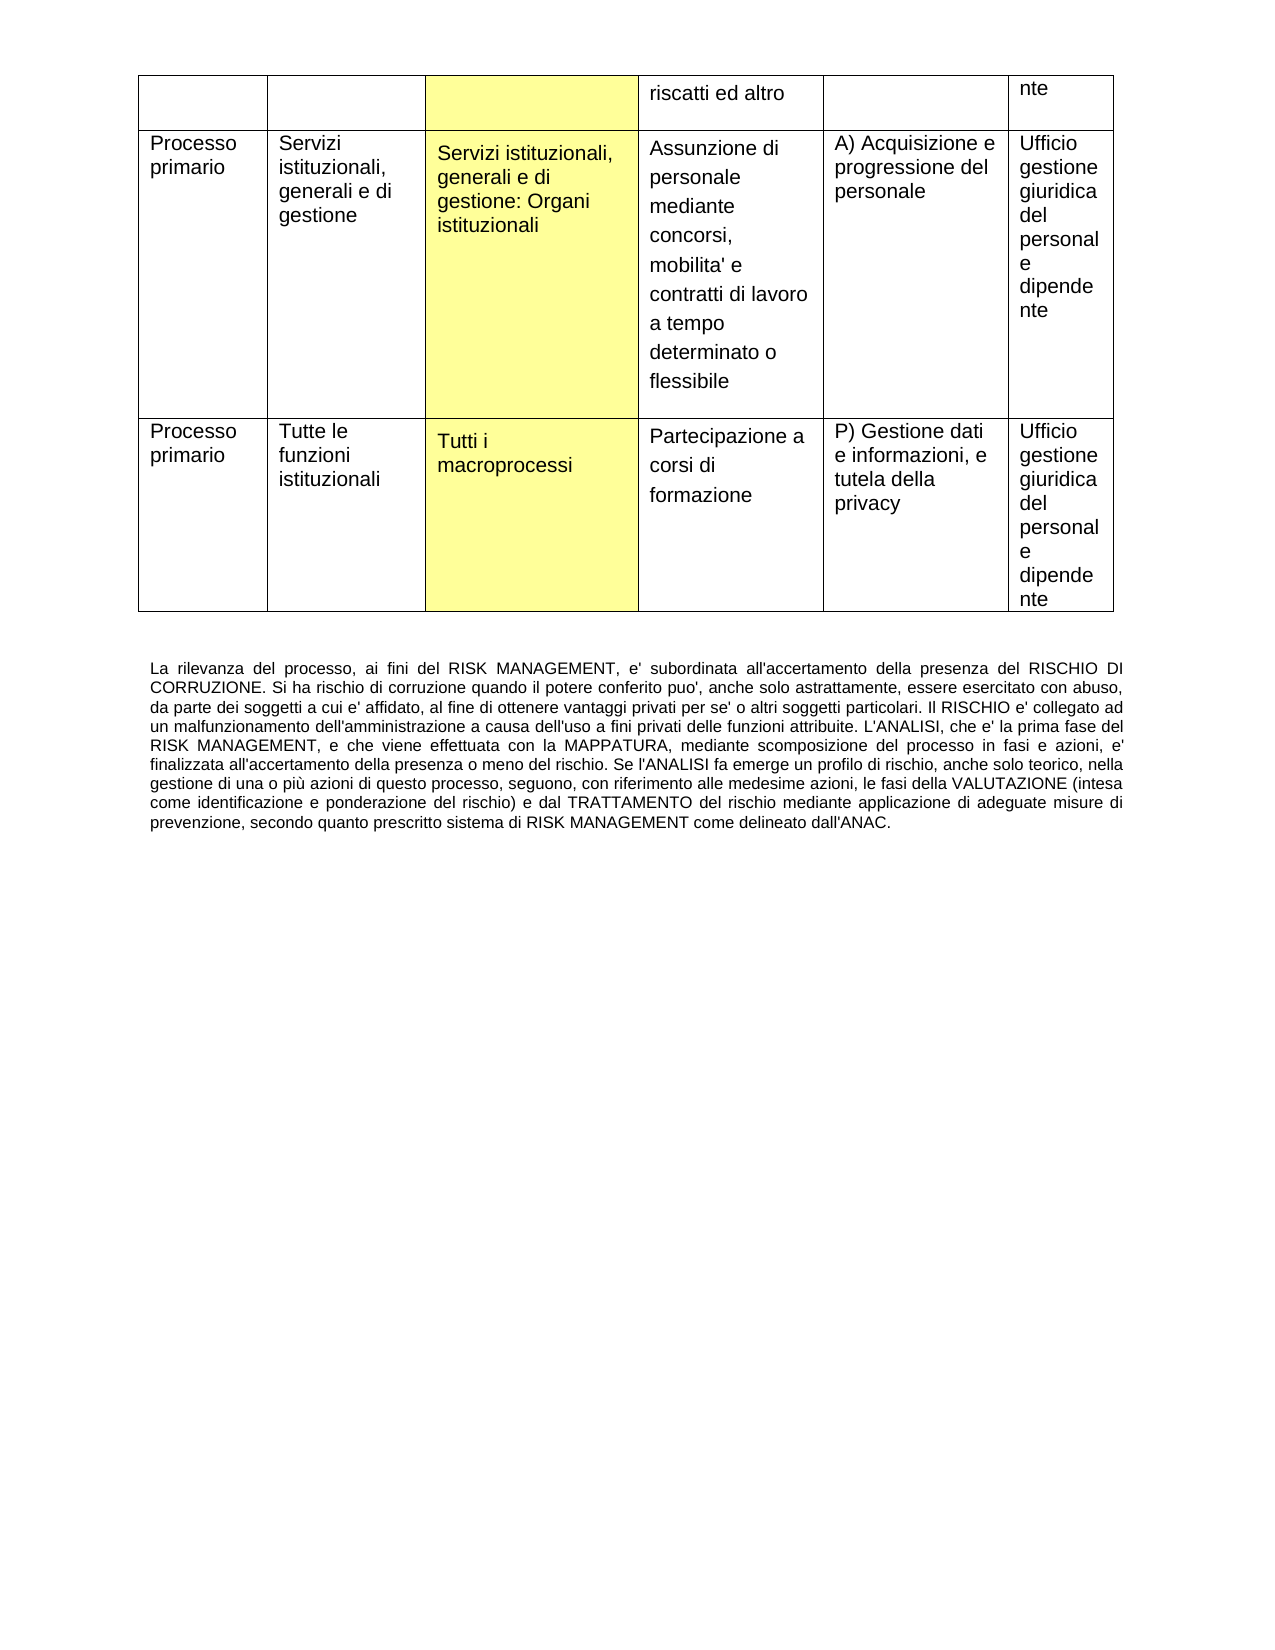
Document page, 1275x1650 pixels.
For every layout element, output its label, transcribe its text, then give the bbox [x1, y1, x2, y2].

table_cell A) Acquisizione e progressione del personale [824, 131, 1008, 418]
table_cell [139, 76, 267, 130]
table_cell Assunzione di personale mediante concorsi, mobilita' e contratti di lavoro a tempo determinato o flessibile [639, 131, 823, 418]
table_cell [1009, 76, 1113, 130]
table_cell Tutti i macroprocessi [426, 419, 638, 611]
table_cell Servizi istituzionali, generali e di gestione: Organi istituzionali [426, 131, 638, 418]
table_cell Tutte le funzioni istituzionali [268, 419, 425, 611]
table_cell Partecipazione a corsi di formazione [639, 419, 823, 611]
table_cell Ufficio gestione giuridica del personale dipendente [1009, 419, 1113, 611]
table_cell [1009, 131, 1113, 418]
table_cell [268, 131, 425, 418]
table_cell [824, 76, 1008, 130]
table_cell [426, 76, 638, 130]
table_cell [268, 76, 425, 130]
table_cell Processo primario [139, 419, 267, 611]
table_cell Processo primario [139, 131, 267, 418]
text La rilevanza del processo, ai fini del RISK MANAGEMENT, e' subordinata all'accertamento della presenza del RISCHIO DI CORRUZIONE. Si ha rischio di corruzione quando il potere conferito puo', anche solo astrattamente, essere esercitato con abuso, da parte dei soggetti a cui e' affidato, al fine di ottenere vantaggi privati per se' o altri soggetti particolari. Il RISCHIO e' collegato ad un malfunzionamento dell'amministrazione a causa dell'uso a fini privati delle funzioni attribuite. L'ANALISI, che e' la prima fase del RISK MANAGEMENT, e che viene effettuata con la MAPPATURA, mediante scomposizione del processo in fasi e azioni, e' finalizzata all'accertamento della presenza o meno del rischio. Se l'ANALISI fa emerge un profilo di rischio, anche solo teorico, nella gestione di una o più azioni di questo processo, seguono, con riferimento alle medesime azioni, le fasi della VALUTAZIONE (intesa come identificazione e ponderazione del rischio) e dal TRATTAMENTO del rischio mediante applicazione di adeguate misure di prevenzione, secondo quanto prescritto sistema di RISK MANAGEMENT come delineato dall'ANAC. [150, 659, 1125, 832]
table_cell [639, 76, 823, 130]
table_cell P) Gestione dati e informazioni, e tutela della privacy [824, 419, 1008, 611]
